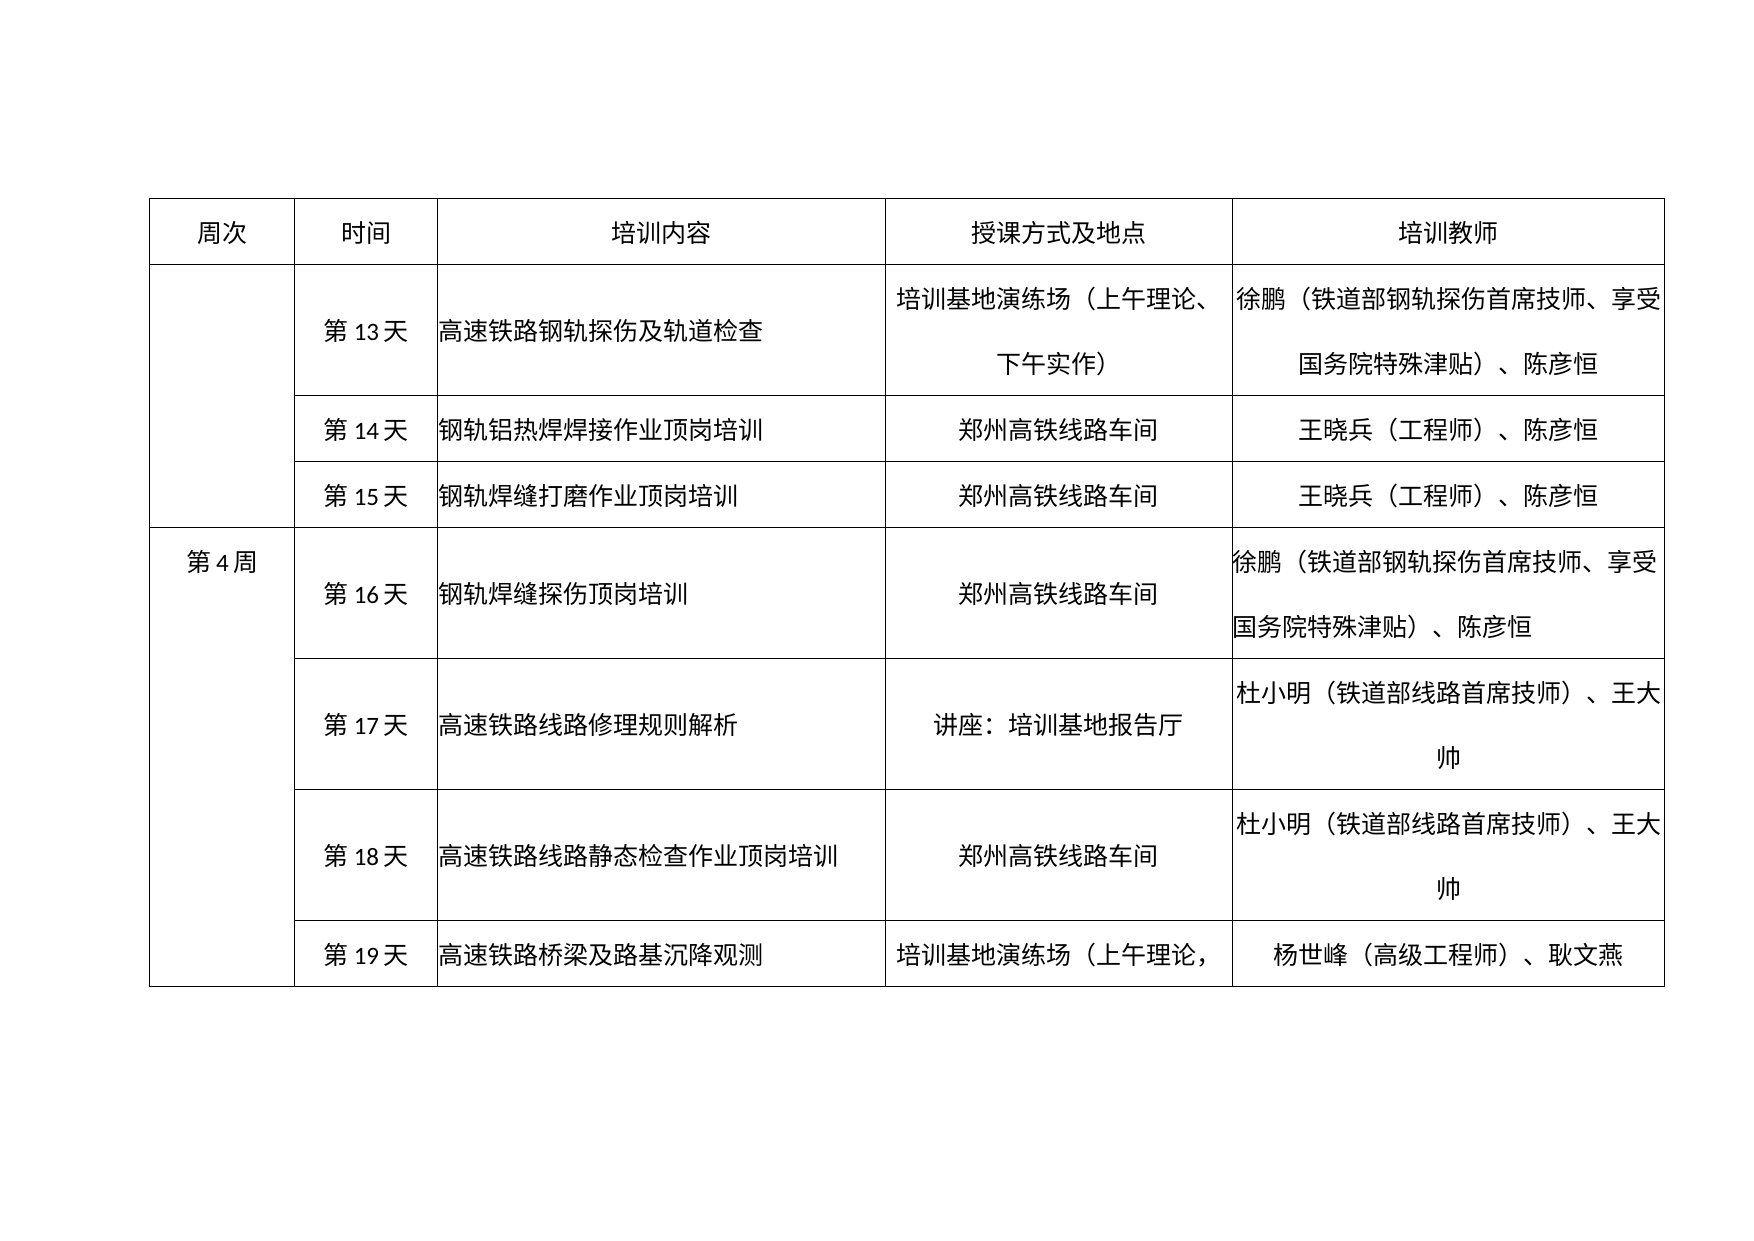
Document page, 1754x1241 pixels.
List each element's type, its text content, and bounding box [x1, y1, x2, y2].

table_cell 钢轨焊缝探伤顶岗培训 [438, 528, 885, 658]
table_cell 第15天 [295, 462, 437, 527]
table_cell 第4周 [150, 528, 294, 986]
table_cell 第17天 [295, 659, 437, 789]
table_cell 钢轨焊缝打磨作业顶岗培训 [438, 462, 885, 527]
table_cell 第19天 [295, 921, 437, 986]
table_cell 郑州高铁线路车间 [886, 790, 1232, 920]
table_cell 高速铁路钢轨探伤及轨道检查 [438, 265, 885, 395]
table_cell 钢轨铝热焊焊接作业顶岗培训 [438, 396, 885, 461]
table_cell 郑州高铁线路车间 [886, 528, 1232, 658]
table_cell 王晓兵（工程师）、陈彦恒 [1233, 396, 1664, 461]
table_cell 王晓兵（工程师）、陈彦恒 [1233, 462, 1664, 527]
table_cell 杜小明（铁道部线路首席技师）、王大帅 [1233, 790, 1664, 920]
table_cell 徐鹏（铁道部钢轨探伤首席技师、享受国务院特殊津贴）、陈彦恒 [1233, 265, 1664, 395]
table_cell 郑州高铁线路车间 [886, 462, 1232, 527]
table_cell 培训基地演练场（上午理论、 下午实作） [886, 265, 1232, 395]
table_cell 郑州高铁线路车间 [886, 396, 1232, 461]
table_cell 高速铁路桥梁及路基沉降观测 [438, 921, 885, 986]
table_cell 第14天 [295, 396, 437, 461]
table_cell 杨世峰（高级工程师）、耿文燕 [1233, 921, 1664, 986]
table_header 时间 [295, 199, 437, 264]
table_cell 杜小明（铁道部线路首席技师）、王大帅 [1233, 659, 1664, 789]
table_cell 第18天 [295, 790, 437, 920]
table_cell 高速铁路线路修理规则解析 [438, 659, 885, 789]
table_cell 徐鹏（铁道部钢轨探伤首席技师、享受国务院特殊津贴）、陈彦恒 [1233, 528, 1664, 658]
table_header 培训内容 [438, 199, 885, 264]
table_cell 讲座：培训基地报告厅 [886, 659, 1232, 789]
table_header 周次 [150, 199, 294, 264]
table_cell 第13天 [295, 265, 437, 395]
table_cell 第16天 [295, 528, 437, 658]
table_header 培训教师 [1233, 199, 1664, 264]
table_cell 高速铁路线路静态检查作业顶岗培训 [438, 790, 885, 920]
table_cell 培训基地演练场（上午理论， 下午实作） [886, 921, 1232, 986]
table_header 授课方式及地点 [886, 199, 1232, 264]
